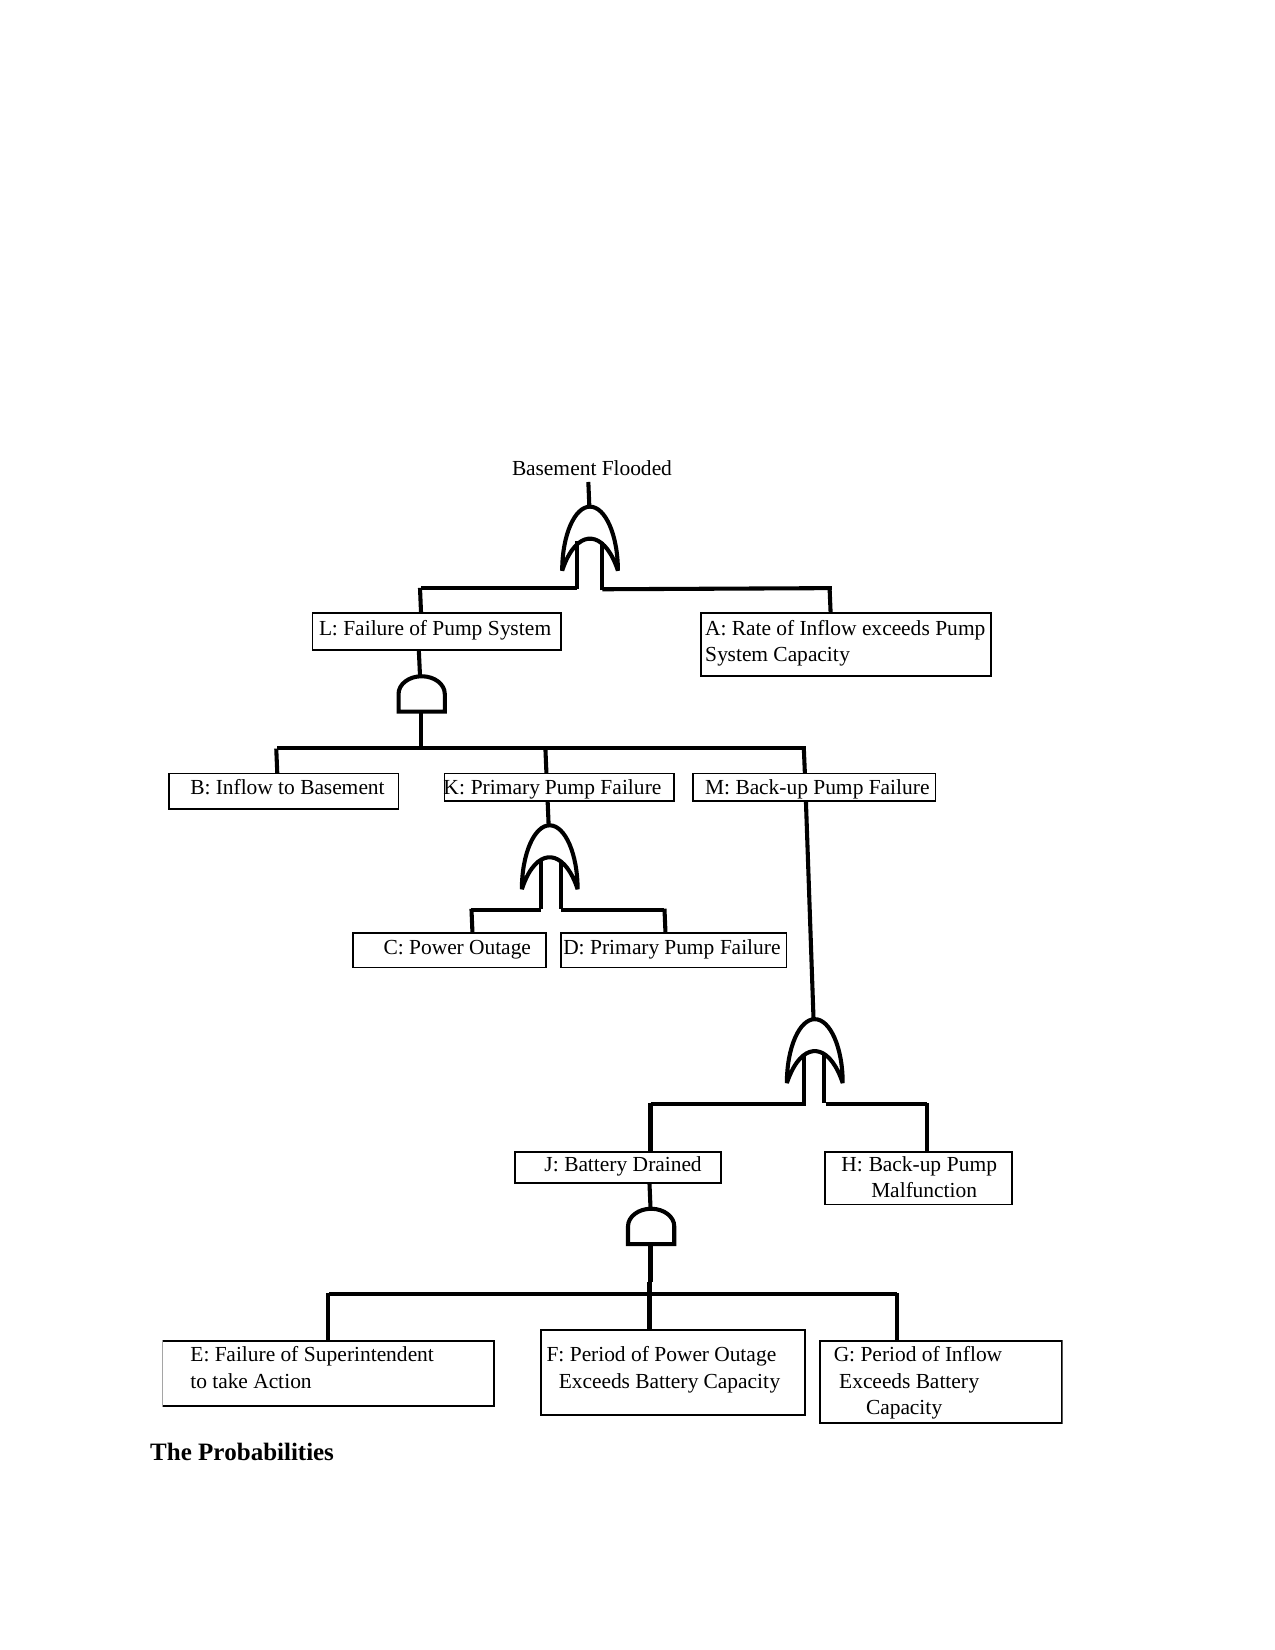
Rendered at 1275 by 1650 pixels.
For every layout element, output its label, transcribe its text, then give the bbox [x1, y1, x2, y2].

text The Probabilities [150, 1437, 1125, 1466]
